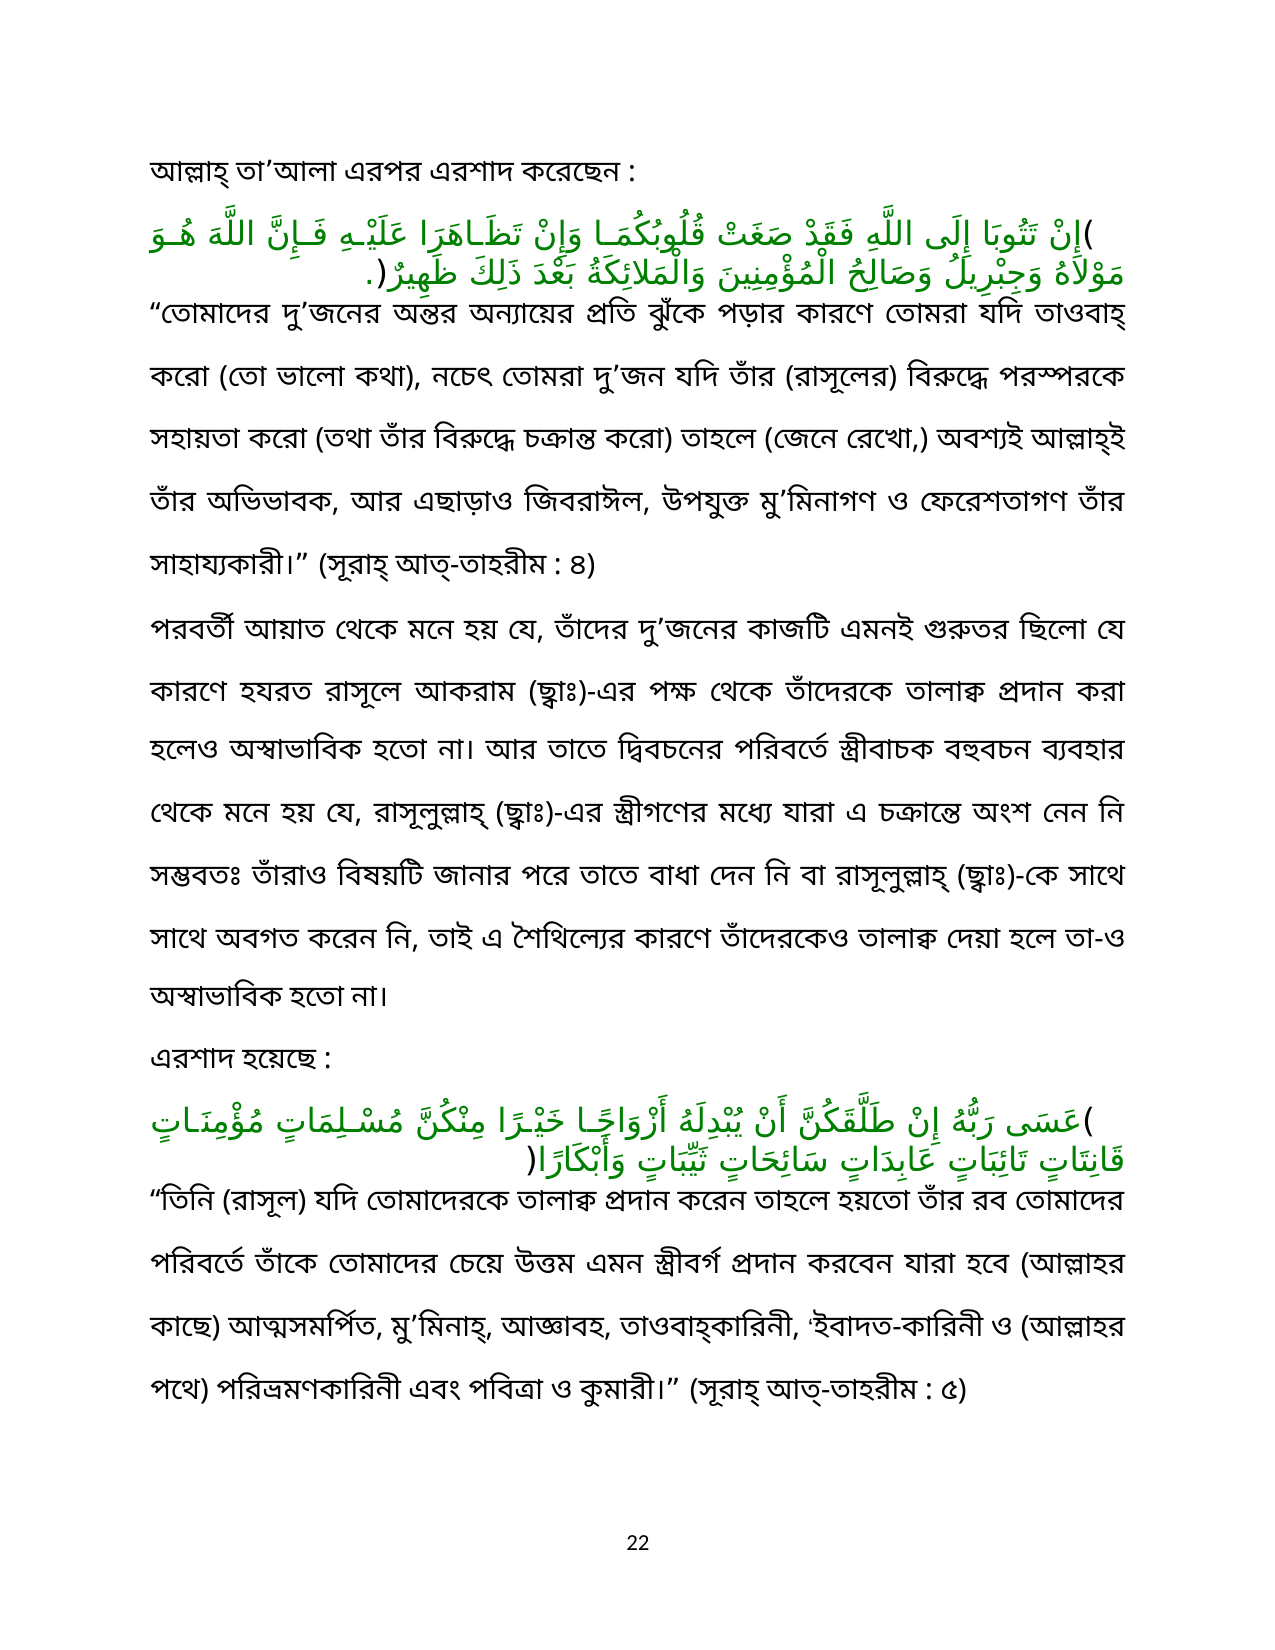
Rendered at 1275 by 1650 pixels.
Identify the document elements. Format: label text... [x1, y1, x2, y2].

text “তোমাদের দু’জনের অন্তর অন্যায়ের প্রতি ঝুঁকে পড়ার কারণে তোমরা যদি তাওবাহ্ করো (তো ভালো কথা), নচেৎ তোমরা দু’জন যদি তাঁর (রাসূলের) বিরুদ্ধে পরস্পরকে সহায়তা করো (তথা তাঁর বিরুদ্ধে চক্রান্ত করো) তাহলে (জেনে রেখো,) অবশ্যই আল্লাহ্ই তাঁর অভিভাবক, আর এছাড়াও জিবরাঈল, উপযুক্ত মু’মিনাগণ ও ফেরেশতাগণ তাঁর সাহায্যকারী।” (সূরাহ্ আত্-তাহরীম : ৪) [150, 292, 1125, 586]
text পরবর্তী আয়াত থেকে মনে হয় যে, তাঁদের দু’জনের কাজটি এমনই গুরুতর ছিলো যে কারণে হযরত রাসূলে আকরাম (ছ্বাঃ)-এর পক্ষ থেকে তাঁদেরকে তালাক্ব প্রদান করা হলেও অস্বাভাবিক হতো না। আর তাতে দ্বিবচনের পরিবর্তে স্ত্রীবাচক বহুবচন ব্যবহার থেকে মনে হয় যে, রাসূলুল্লাহ্ (ছ্বাঃ)-এর স্ত্রীগণের মধ্যে যারা এ চক্রান্তে অংশ নেন নি সম্ভবতঃ তাঁরাও বিষয়টি জানার পরে তাতে বাধা দেন নি বা রাসূলুল্লাহ্ (ছ্বাঃ)-কে সাথে সাথে অবগত করেন নি, তাই এ শৈথিল্যের কারণে তাঁদেরকেও তালাক্ব দেয়া হলে তা-ও অস্বাভাবিক হতো না। [150, 608, 1125, 1018]
text )إِنْ تَتُوبَا إِلَى اللَّهِ فَقَدْ صَغَتْ قُلُوبُكُمَا وَإِنْ تَظَاهَرَا عَلَيْهِ فَإِنَّ اللَّهَ هُوَ مَوْلاهُ وَجِبْرِيلُ وَصَالِحُ الْمُؤْمِنِينَ وَالْمَلائِكَةُ بَعْدَ ذَلِكَ ظَهِيرٌ(. [150, 214, 1125, 292]
text এরশাদ হয়েছে : [150, 1037, 1125, 1080]
text )عَسَى رَبُّهُ إِنْ طَلَّقَكُنَّ أَنْ يُبْدِلَهُ أَزْوَاجًا خَيْرًا مِنْكُنَّ مُسْلِمَاتٍ مُؤْمِنَاتٍ قَانِتَاتٍ تَائِبَاتٍ عَابِدَاتٍ سَائِحَاتٍ ثَيِّبَاتٍ وَأَبْكَارًا( [150, 1102, 1125, 1179]
text আল্লাহ্ তা’আলা এরপর এরশাদ করেছেন : [150, 150, 1125, 193]
text “তিনি (রাসূল) যদি তোমাদেরকে তালাক্ব প্রদান করেন তাহলে হয়তো তাঁর রব তোমাদের পরিবর্তে তাঁকে তোমাদের চেয়ে উত্তম এমন স্ত্রীবর্গ প্রদান করবেন যারা হবে (আল্লাহর কাছে) আত্মসমর্পিত, মু’মিনাহ্, আজ্ঞাবহ, তাওবাহ্কারিনী, ‘ইবাদত-কারিনী ও (আল্লাহর পথে) পরিভ্রমণকারিনী এবং পবিত্রা ও কুমারী।” (সূরাহ্ আত্-তাহরীম : ৫) [150, 1179, 1125, 1411]
